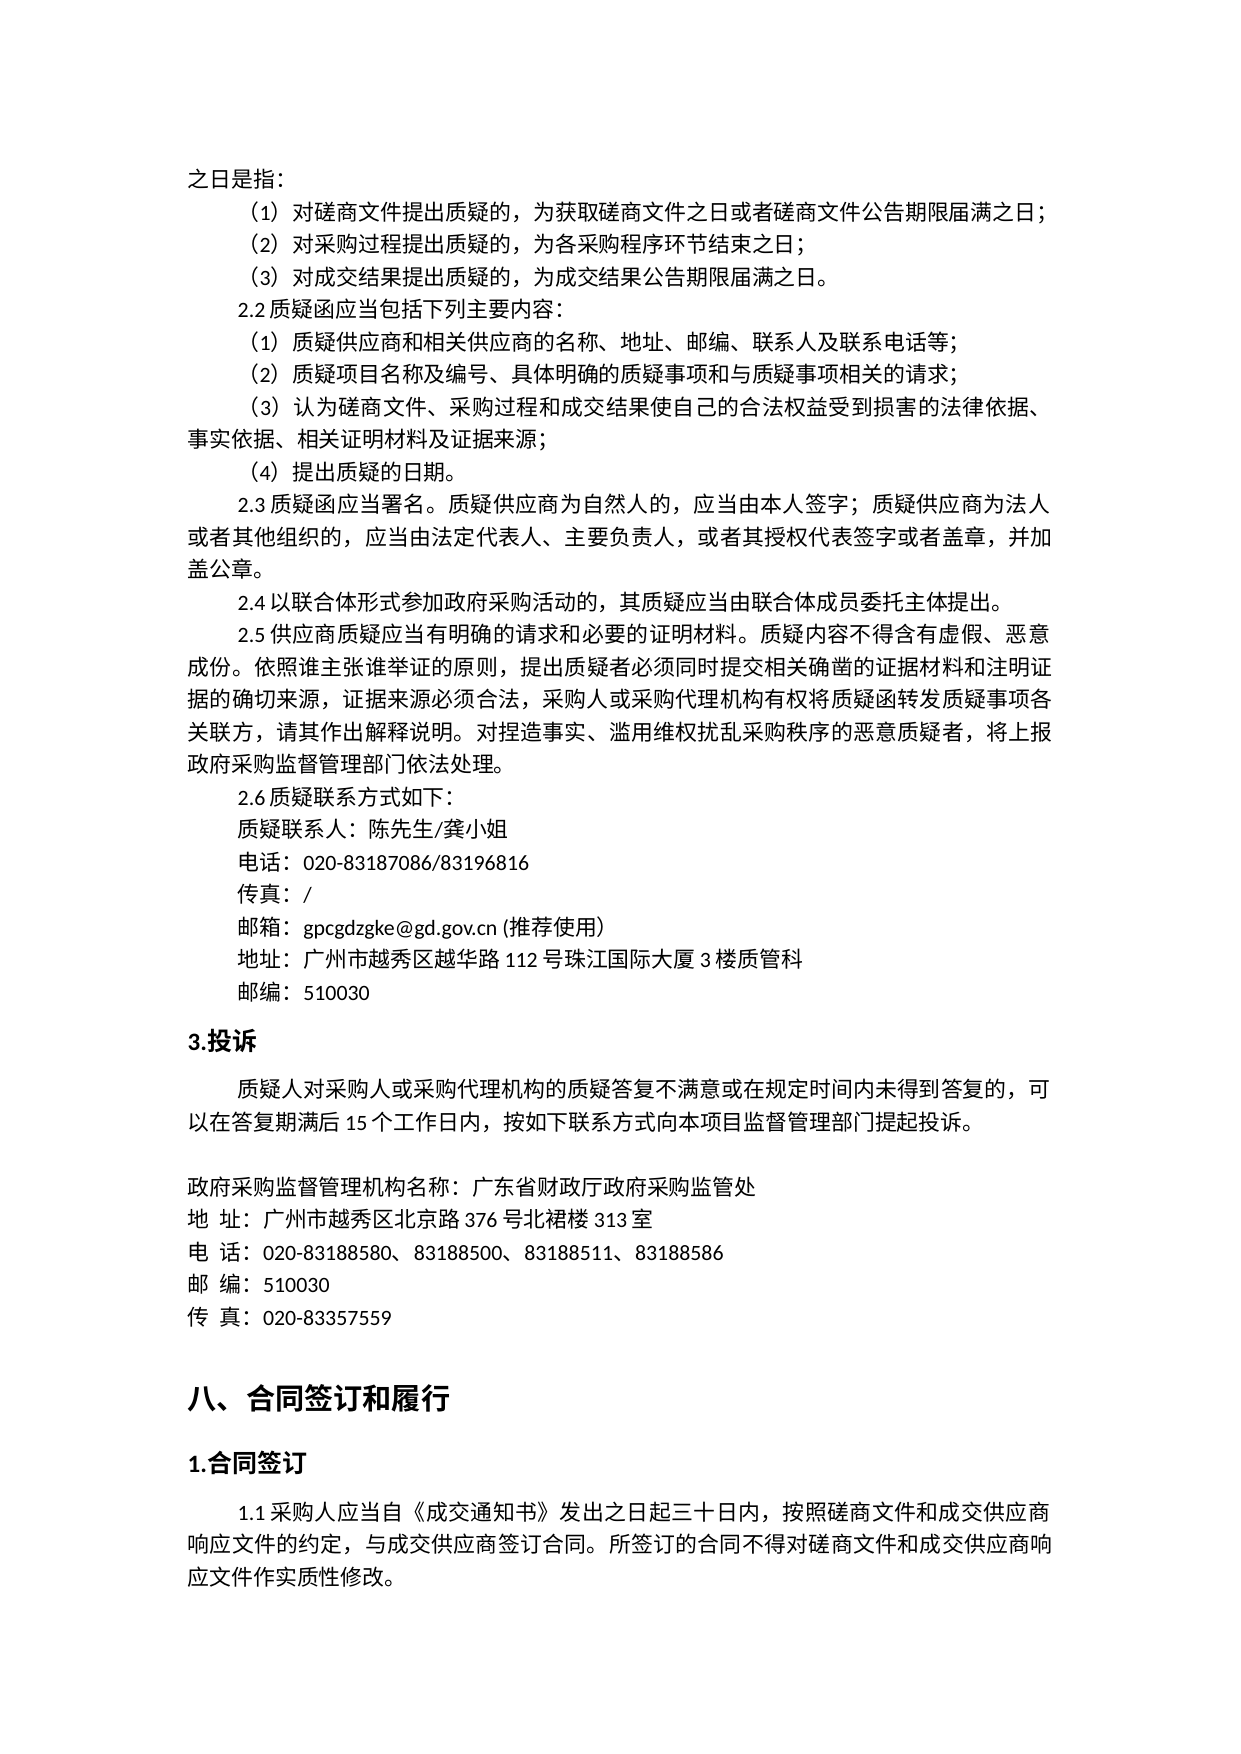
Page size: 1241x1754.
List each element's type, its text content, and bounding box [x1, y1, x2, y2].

text 2.5供应商质疑应当有明确的请求和必要的证明材料。质疑内容不得含有虚假、恶意成份。依照谁主张谁举证的原则，提出质疑者必须同时提交相关确凿的证据材料和注明证据的确切来源，证据来源必须合法，采购人或采购代理机构有权将质疑函转发质疑事项各关联方，请其作出解释说明。对捏造事实、滥用维权扰乱采购秩序的恶意质疑者，将上报政府采购监督管理部门依法处理。 [187, 617, 1053, 779]
text （2）对采购过程提出质疑的，为各采购程序环节结束之日； [187, 227, 1053, 259]
text 质疑联系人：陈先生/龚小姐 [187, 812, 1053, 844]
text （3）对成交结果提出质疑的，为成交结果公告期限届满之日。 [187, 259, 1053, 292]
text 地 址：广州市越秀区北京路376号北裙楼313室 [187, 1202, 1053, 1234]
text 1.合同签订 [187, 1429, 1053, 1494]
text 1.1采购人应当自《成交通知书》发出之日起三十日内，按照磋商文件和成交供应商响应文件的约定，与成交供应商签订合同。所签订的合同不得对磋商文件和成交供应商响应文件作实质性修改。 [187, 1494, 1053, 1592]
text 地址：广州市越秀区越华路112号珠江国际大厦3楼质管科 [187, 942, 1053, 974]
text （3）认为磋商文件、采购过程和成交结果使自己的合法权益受到损害的法律依据、事实依据、相关证明材料及证据来源； [187, 389, 1053, 454]
text （4）提出质疑的日期。 [187, 454, 1053, 487]
text 政府采购监督管理机构名称：广东省财政厅政府采购监管处 [187, 1169, 1053, 1202]
text （2）质疑项目名称及编号、具体明确的质疑事项和与质疑事项相关的请求； [187, 357, 1053, 389]
text 2.3质疑函应当署名。质疑供应商为自然人的，应当由本人签字；质疑供应商为法人或者其他组织的，应当由法定代表人、主要负责人，或者其授权代表签字或者盖章，并加盖公章。 [187, 487, 1053, 584]
text （1）质疑供应商和相关供应商的名称、地址、邮编、联系人及联系电话等； [187, 324, 1053, 357]
text 3.投诉 [187, 1007, 1053, 1072]
text 传真：/ [187, 877, 1053, 909]
text 八、合同签订和履行 [187, 1364, 1053, 1429]
text 邮编：510030 [187, 974, 1053, 1007]
text 传 真：020-83357559 [187, 1299, 1053, 1332]
text 2.2质疑函应当包括下列主要内容： [187, 292, 1053, 324]
text 邮箱：gpcgdzgke@gd.gov.cn (推荐使用） [187, 909, 1053, 942]
text 电 话：020-83188580、83188500、83188511、83188586 [187, 1234, 1053, 1267]
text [187, 162, 1053, 194]
text 质疑人对采购人或采购代理机构的质疑答复不满意或在规定时间内未得到答复的，可以在答复期满后15个工作日内，按如下联系方式向本项目监督管理部门提起投诉。 [187, 1072, 1053, 1137]
text 邮 编：510030 [187, 1267, 1053, 1299]
text 2.4以联合体形式参加政府采购活动的，其质疑应当由联合体成员委托主体提出。 [187, 584, 1053, 617]
text 电话：020-83187086/83196816 [187, 844, 1053, 877]
text （1）对磋商文件提出质疑的，为获取磋商文件之日或者磋商文件公告期限届满之日； [187, 194, 1053, 227]
text 2.6质疑联系方式如下： [187, 779, 1053, 812]
